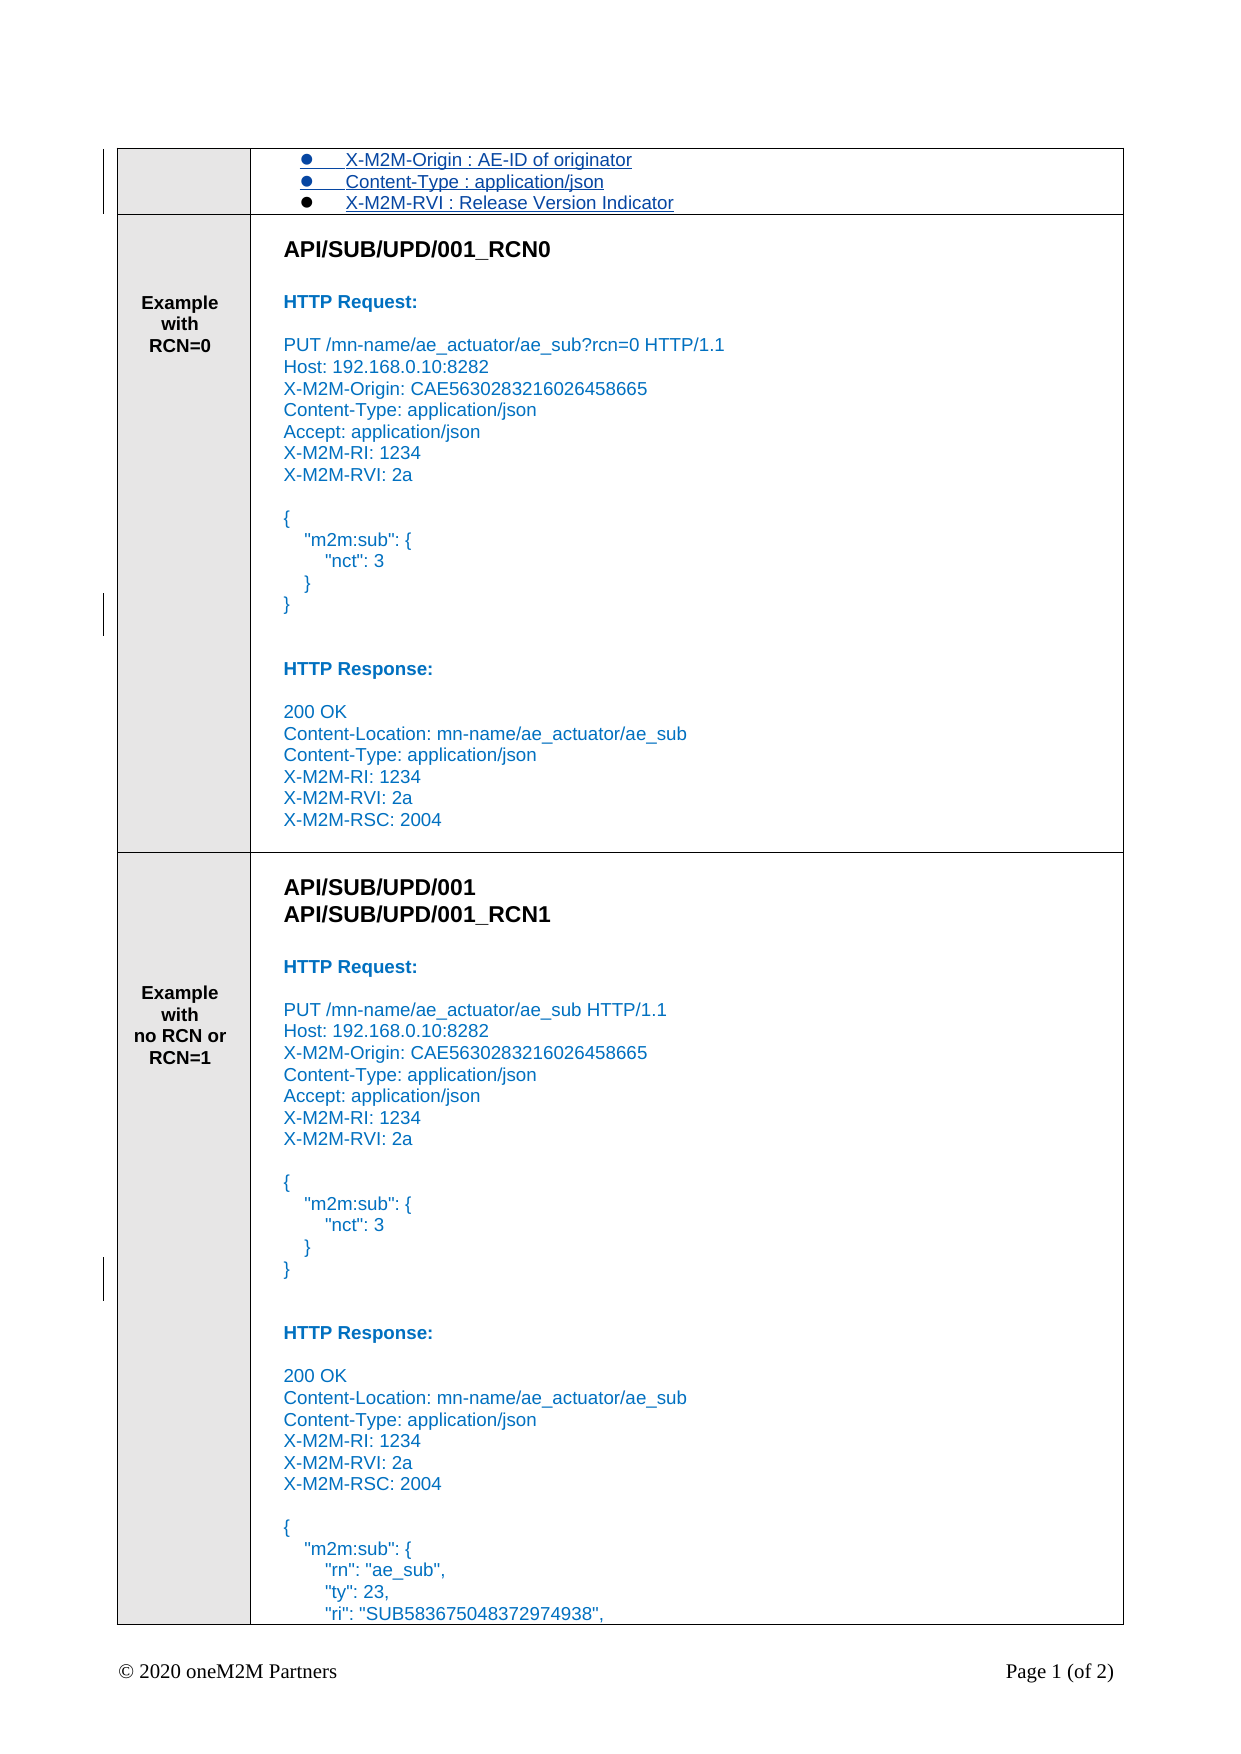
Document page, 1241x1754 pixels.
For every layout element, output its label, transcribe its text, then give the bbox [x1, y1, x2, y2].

table_cell API/SUB/UPD/001_RCN0 HTTP Request: PUT /mn-name/ae_actuator/ae_sub?rcn=0 HTTP/1.1 Host: 192.168.0.10:8282 X-M2M-Origin: CAE5630283216026458665 Content-Type: application/json Accept: application/json X-M2M-RI: 1234 X-M2M-RVI: 2a { "m2m:sub": { "nct": 3 } } HTTP Response: 200 OK Content-Location: mn-name/ae_actuator/ae_sub Content-Type: application/json X-M2M-RI: 1234 X-M2M-RVI: 2a X-M2M-RSC: 2004 [251, 215, 1123, 852]
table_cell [118, 853, 250, 1624]
table_cell [251, 149, 1123, 214]
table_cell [118, 149, 250, 214]
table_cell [251, 853, 1123, 1624]
table_cell Example with RCN=0 [118, 215, 250, 852]
